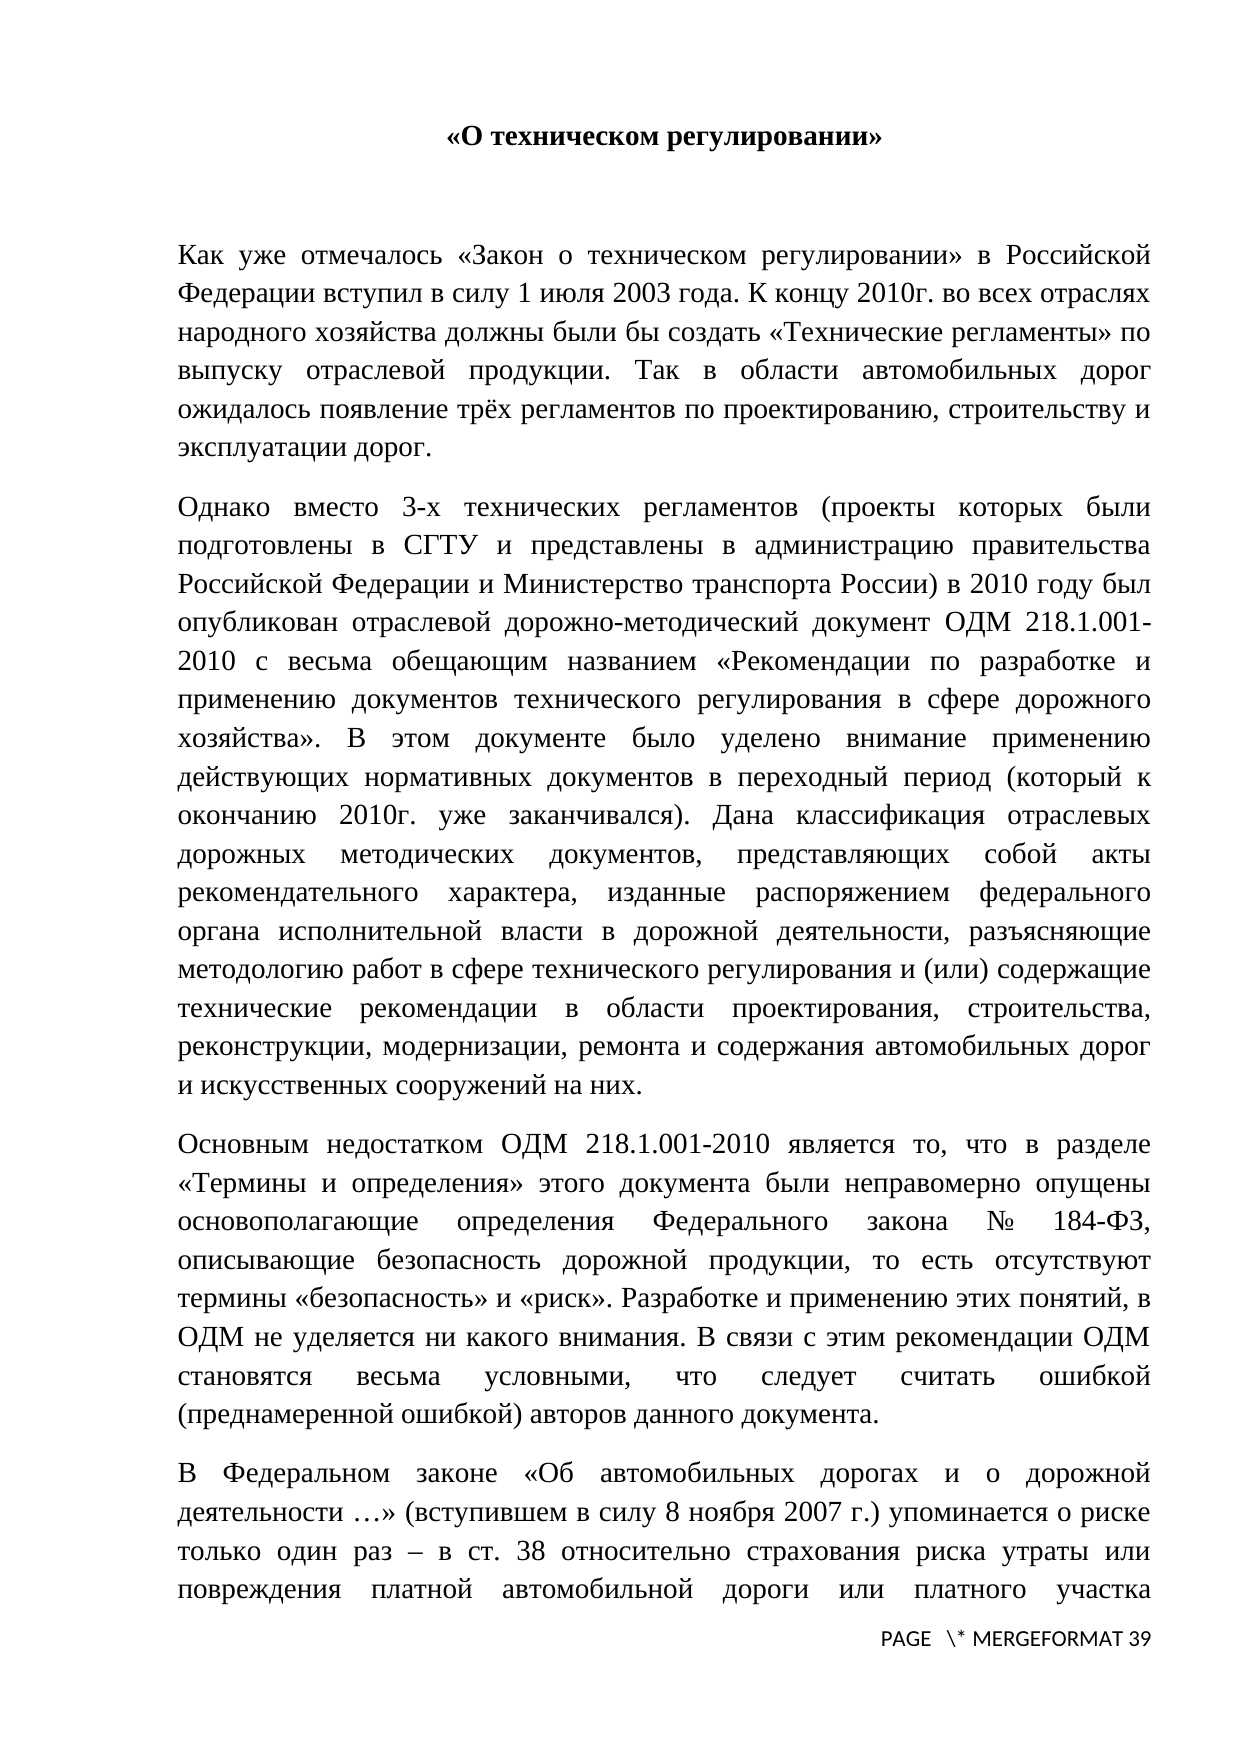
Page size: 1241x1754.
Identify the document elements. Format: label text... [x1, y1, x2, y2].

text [177, 1456, 1152, 1605]
text Основным недостатком ОДМ 218.1.001-2010 является то, что в разделе «Термины и определения» этого документа были неправомерно опущены основополагающие определения Федерального закона № 184-ФЗ, описывающие безопасность дорожной продукции, то есть отсутствуют термины «безопасность» и «риск». Разработке и применению этих понятий, в ОДМ не уделяется ни какого внимания. В связи с этим рекомендации ОДМ становятся весьма условными, что следует считать ошибкой (преднамеренной ошибкой) авторов данного документа. [177, 1126, 1152, 1430]
text Как уже отмечалось «Закон о техническом регулировании» в Российской Федерации вступил в силу 1 июля 2003 года. К концу 2010г. во всех отраслях народного хозяйства должны были бы создать «Технические регламенты» по выпуску отраслевой продукции. Так в области автомобильных дорог ожидалось появление трёх регламентов по проектированию, строительству и эксплуатации дорог. [177, 237, 1152, 463]
text «О техническом регулировании» [177, 118, 1152, 152]
text Однако вместо 3-х технических регламентов (проекты которых были подготовлены в СГТУ и представлены в администрацию правительства Российской Федерации и Министерство транспорта России) в 2010 году был опубликован отраслевой дорожно-методический документ ОДМ 218.1.001-2010 с весьма обещающим названием «Рекомендации по разработке и применению документов технического регулирования в сфере дорожного хозяйства». В этом документе было уделено внимание применению действующих нормативных документов в переходный период (который к окончанию 2010г. уже заканчивался). Дана классификация отраслевых дорожных методических документов, представляющих собой акты рекомендательного характера, изданные распоряжением федерального органа исполнительной власти в дорожной деятельности, разъясняющие методологию работ в сфере технического регулирования и (или) содержащие технические рекомендации в области проектирования, строительства, реконструкции, модернизации, ремонта и содержания автомобильных дорог и искусственных сооружений на них. [177, 489, 1152, 1101]
